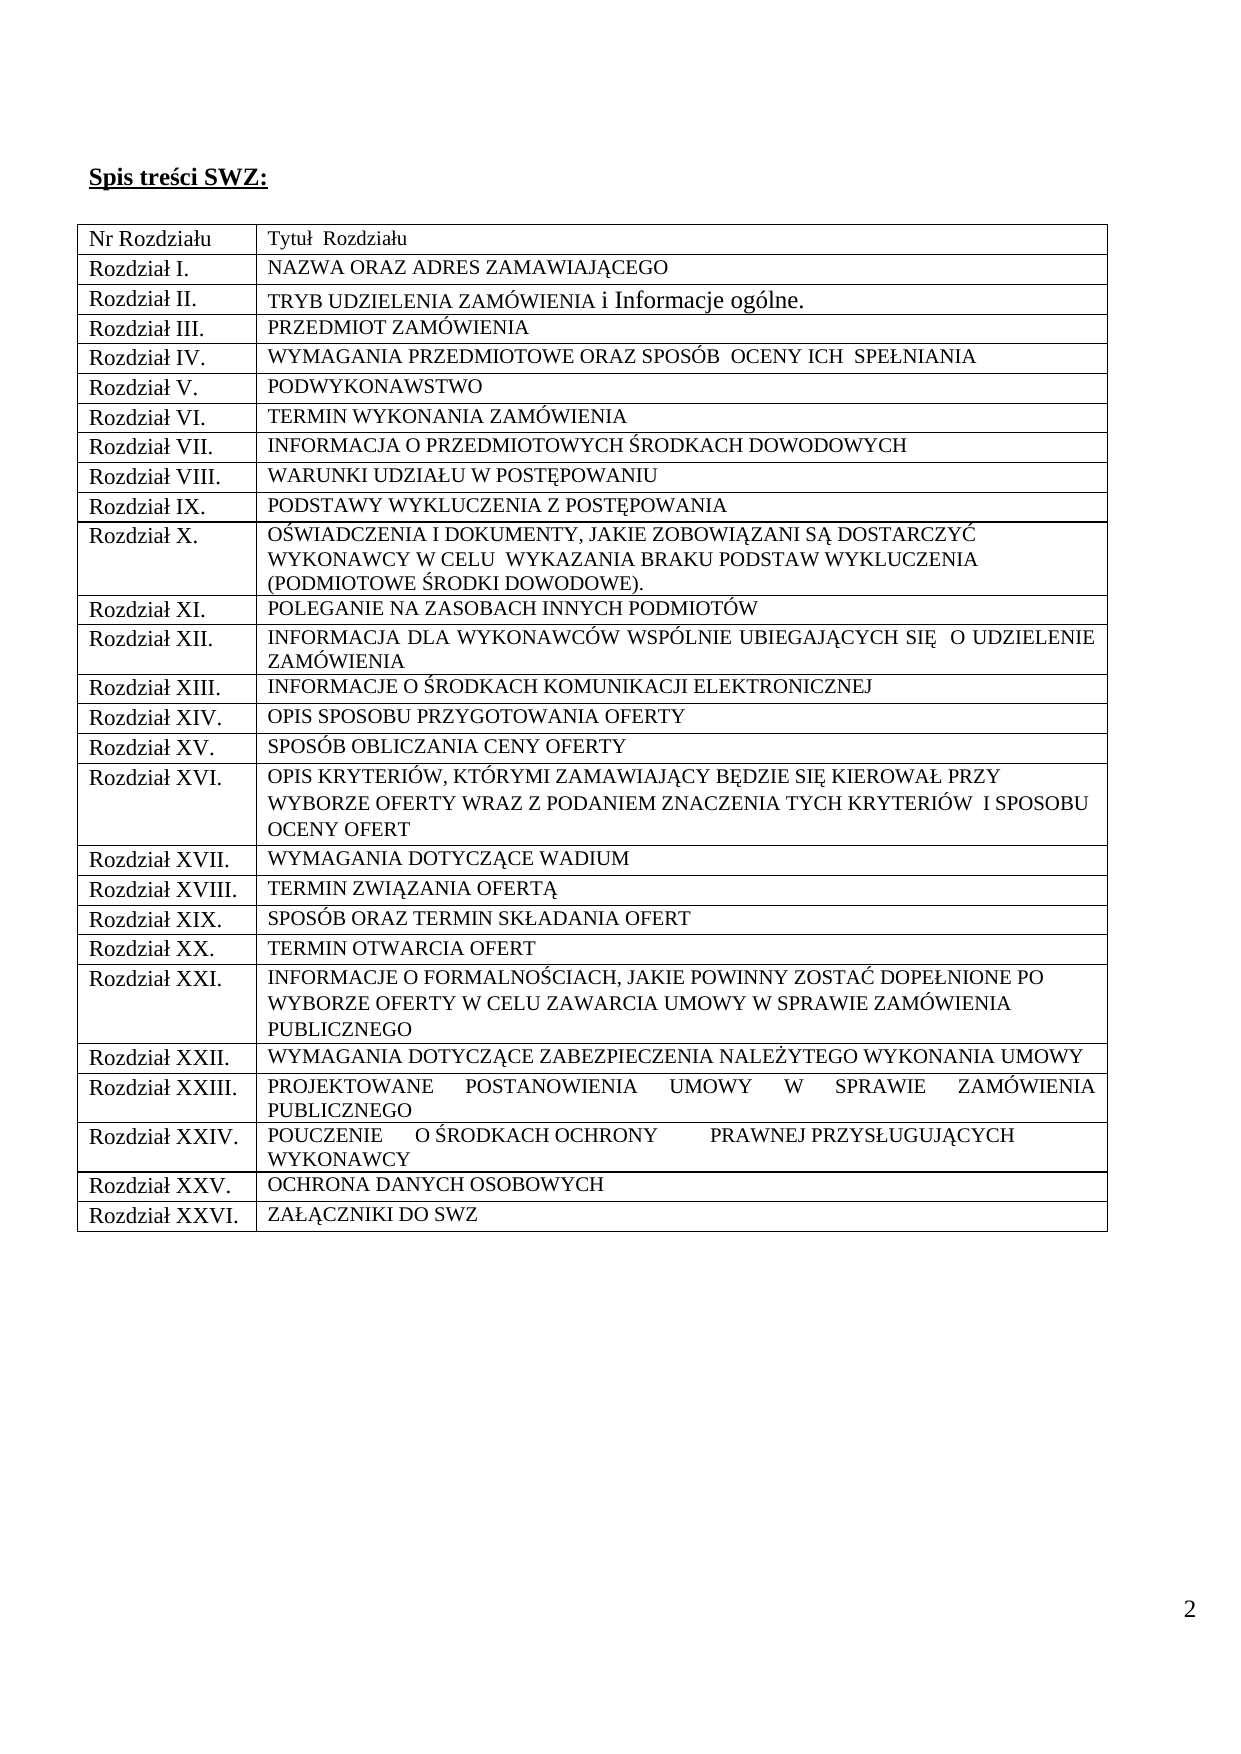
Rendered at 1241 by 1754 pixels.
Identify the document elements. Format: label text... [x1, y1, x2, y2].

table_cell TERMIN OTWARCIA OFERT [257, 935, 1107, 964]
table_cell OPIS KRYTERIÓW, KTÓRYMI ZAMAWIAJĄCY BĘDZIE SIĘ KIEROWAŁ PRZY WYBORZE OFERTY WRAZ Z PODANIEM ZNACZENIA TYCH KRYTERIÓW I SPOSOBU OCENY OFERT [257, 764, 1107, 845]
table_cell INFORMACJA O PRZEDMIOTOWYCH ŚRODKACH DOWODOWYCH [257, 433, 1107, 462]
table_cell INFORMACJE O ŚRODKACH KOMUNIKACJI ELEKTRONICZNEJ [257, 675, 1107, 703]
table_cell Rozdział XIII. [78, 675, 256, 703]
table_cell OCHRONA DANYCH OSOBOWYCH [257, 1173, 1107, 1201]
table_cell OŚWIADCZENIA I DOKUMENTY, JAKIE ZOBOWIĄZANI SĄ DOSTARCZYĆ WYKONAWCY W CELU WYKAZANIA BRAKU PODSTAW WYKLUCZENIA (PODMIOTOWE ŚRODKI DOWODOWE). [257, 523, 1107, 594]
table_cell Rozdział I. [78, 255, 256, 284]
table_cell Rozdział VIII. [78, 463, 256, 492]
table_cell Rozdział XX. [78, 935, 256, 964]
table_cell PODSTAWY WYKLUCZENIA Z POSTĘPOWANIA [257, 493, 1107, 521]
table_cell OPIS SPOSOBU PRZYGOTOWANIA OFERTY [257, 704, 1107, 733]
table_cell Rozdział XXIV. [78, 1123, 256, 1171]
table_cell WYMAGANIA DOTYCZĄCE ZABEZPIECZENIA NALEŻYTEGO WYKONANIA UMOWY [257, 1044, 1107, 1073]
table_cell Rozdział II. [78, 285, 256, 313]
table_cell Rozdział V. [78, 374, 256, 403]
table_cell POUCZENIE O ŚRODKACH OCHRONY PRAWNEJ PRZYSŁUGUJĄCYCH WYKONAWCY [257, 1123, 1107, 1171]
table_cell Rozdział III. [78, 315, 256, 343]
table_cell INFORMACJE O FORMALNOŚCIACH, JAKIE POWINNY ZOSTAĆ DOPEŁNIONE PO WYBORZE OFERTY W CELU ZAWARCIA UMOWY W SPRAWIE ZAMÓWIENIA PUBLICZNEGO [257, 965, 1107, 1043]
table_cell TRYB UDZIELENIA ZAMÓWIENIA i Informacje ogólne. [257, 285, 1107, 313]
table_cell SPOSÓB ORAZ TERMIN SKŁADANIA OFERT [257, 906, 1107, 934]
table_cell PROJEKTOWANE POSTANOWIENIA UMOWY W SPRAWIE ZAMÓWIENIA PUBLICZNEGO [257, 1074, 1107, 1122]
table_cell Rozdział XV. [78, 734, 256, 762]
table_cell Rozdział IV. [78, 344, 256, 373]
table_cell Rozdział XVII. [78, 846, 256, 875]
table_cell Rozdział XXII. [78, 1044, 256, 1073]
table_cell Rozdział VI. [78, 404, 256, 432]
table_cell POLEGANIE NA ZASOBACH INNYCH PODMIOTÓW [257, 596, 1107, 624]
table_cell Rozdział X. [78, 523, 256, 594]
table_cell Rozdział XIX. [78, 906, 256, 934]
text Spis treści SWZ: [89, 162, 1196, 191]
table_cell TERMIN WYKONANIA ZAMÓWIENIA [257, 404, 1107, 432]
table_cell TERMIN ZWIĄZANIA OFERTĄ [257, 876, 1107, 905]
table_cell Rozdział XVI. [78, 764, 256, 845]
table_cell Rozdział XI. [78, 596, 256, 624]
table_cell Rozdział XXVI. [78, 1202, 256, 1231]
table_header Tytuł Rozdziału [257, 225, 1107, 254]
table_cell Rozdział VII. [78, 433, 256, 462]
table_cell WYMAGANIA PRZEDMIOTOWE ORAZ SPOSÓB OCENY ICH SPEŁNIANIA [257, 344, 1107, 373]
table_cell Rozdział XXI. [78, 965, 256, 1043]
table_header Nr Rozdziału [78, 225, 256, 254]
table_cell ZAŁĄCZNIKI DO SWZ [257, 1202, 1107, 1231]
table_cell Rozdział XII. [78, 625, 256, 673]
table_cell Rozdział XVIII. [78, 876, 256, 905]
table_cell PODWYKONAWSTWO [257, 374, 1107, 403]
table_cell NAZWA ORAZ ADRES ZAMAWIAJĄCEGO [257, 255, 1107, 284]
table_cell Rozdział XXIII. [78, 1074, 256, 1122]
table_cell Rozdział IX. [78, 493, 256, 521]
table_cell INFORMACJA DLA WYKONAWCÓW WSPÓLNIE UBIEGAJĄCYCH SIĘ O UDZIELENIE ZAMÓWIENIA [257, 625, 1107, 673]
table_cell WYMAGANIA DOTYCZĄCE WADIUM [257, 846, 1107, 875]
table_cell SPOSÓB OBLICZANIA CENY OFERTY [257, 734, 1107, 762]
table_cell Rozdział XIV. [78, 704, 256, 733]
table_cell Rozdział XXV. [78, 1173, 256, 1201]
table_cell PRZEDMIOT ZAMÓWIENIA [257, 315, 1107, 343]
table_cell WARUNKI UDZIAŁU W POSTĘPOWANIU [257, 463, 1107, 492]
